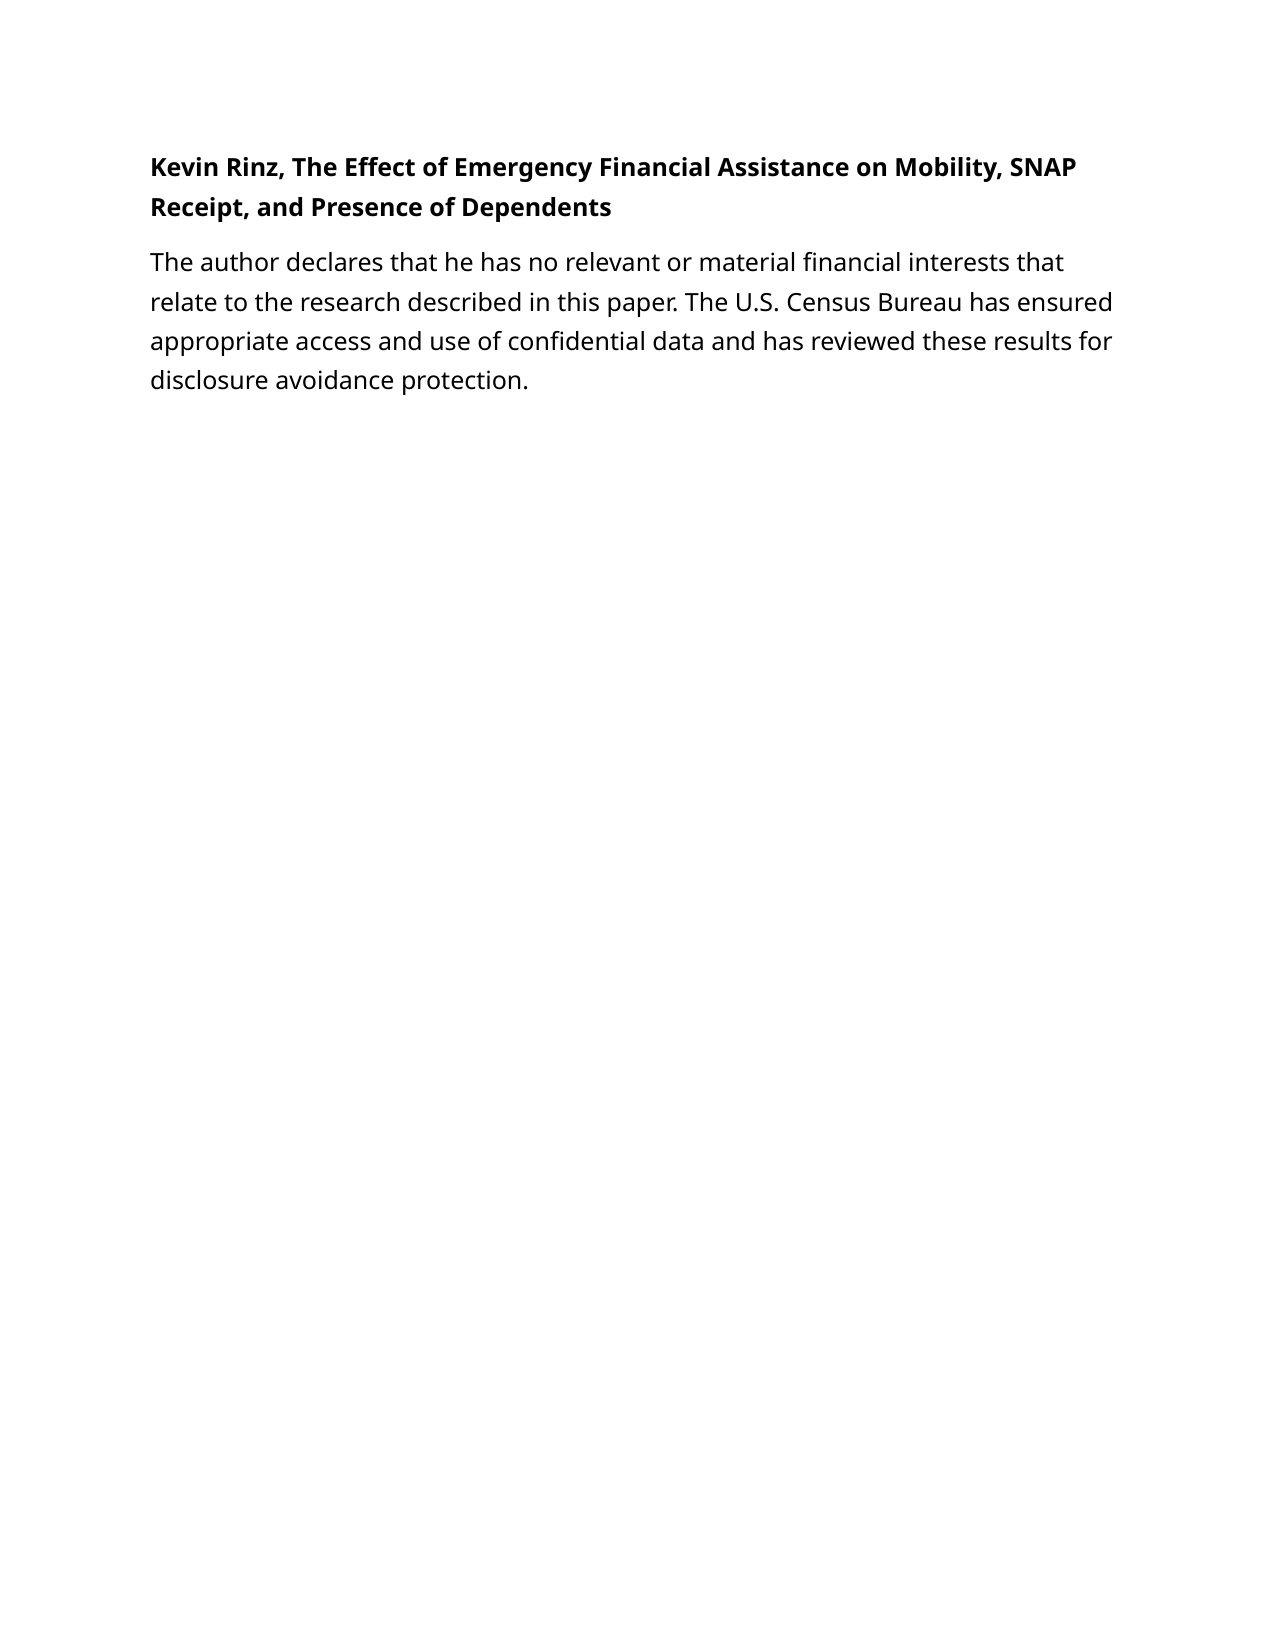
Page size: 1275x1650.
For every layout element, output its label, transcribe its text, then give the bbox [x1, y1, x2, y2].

text The author declares that he has no relevant or material financial interests that relate to the research described in this paper. The U.S. Census Bureau has ensured appropriate access and use of confidential data and has reviewed these results for disclosure avoidance protection. [150, 245, 1125, 397]
text Kevin Rinz, The Effect of Emergency Financial Assistance on Mobility, SNAP Receipt, and Presence of Dependents [150, 150, 1125, 223]
